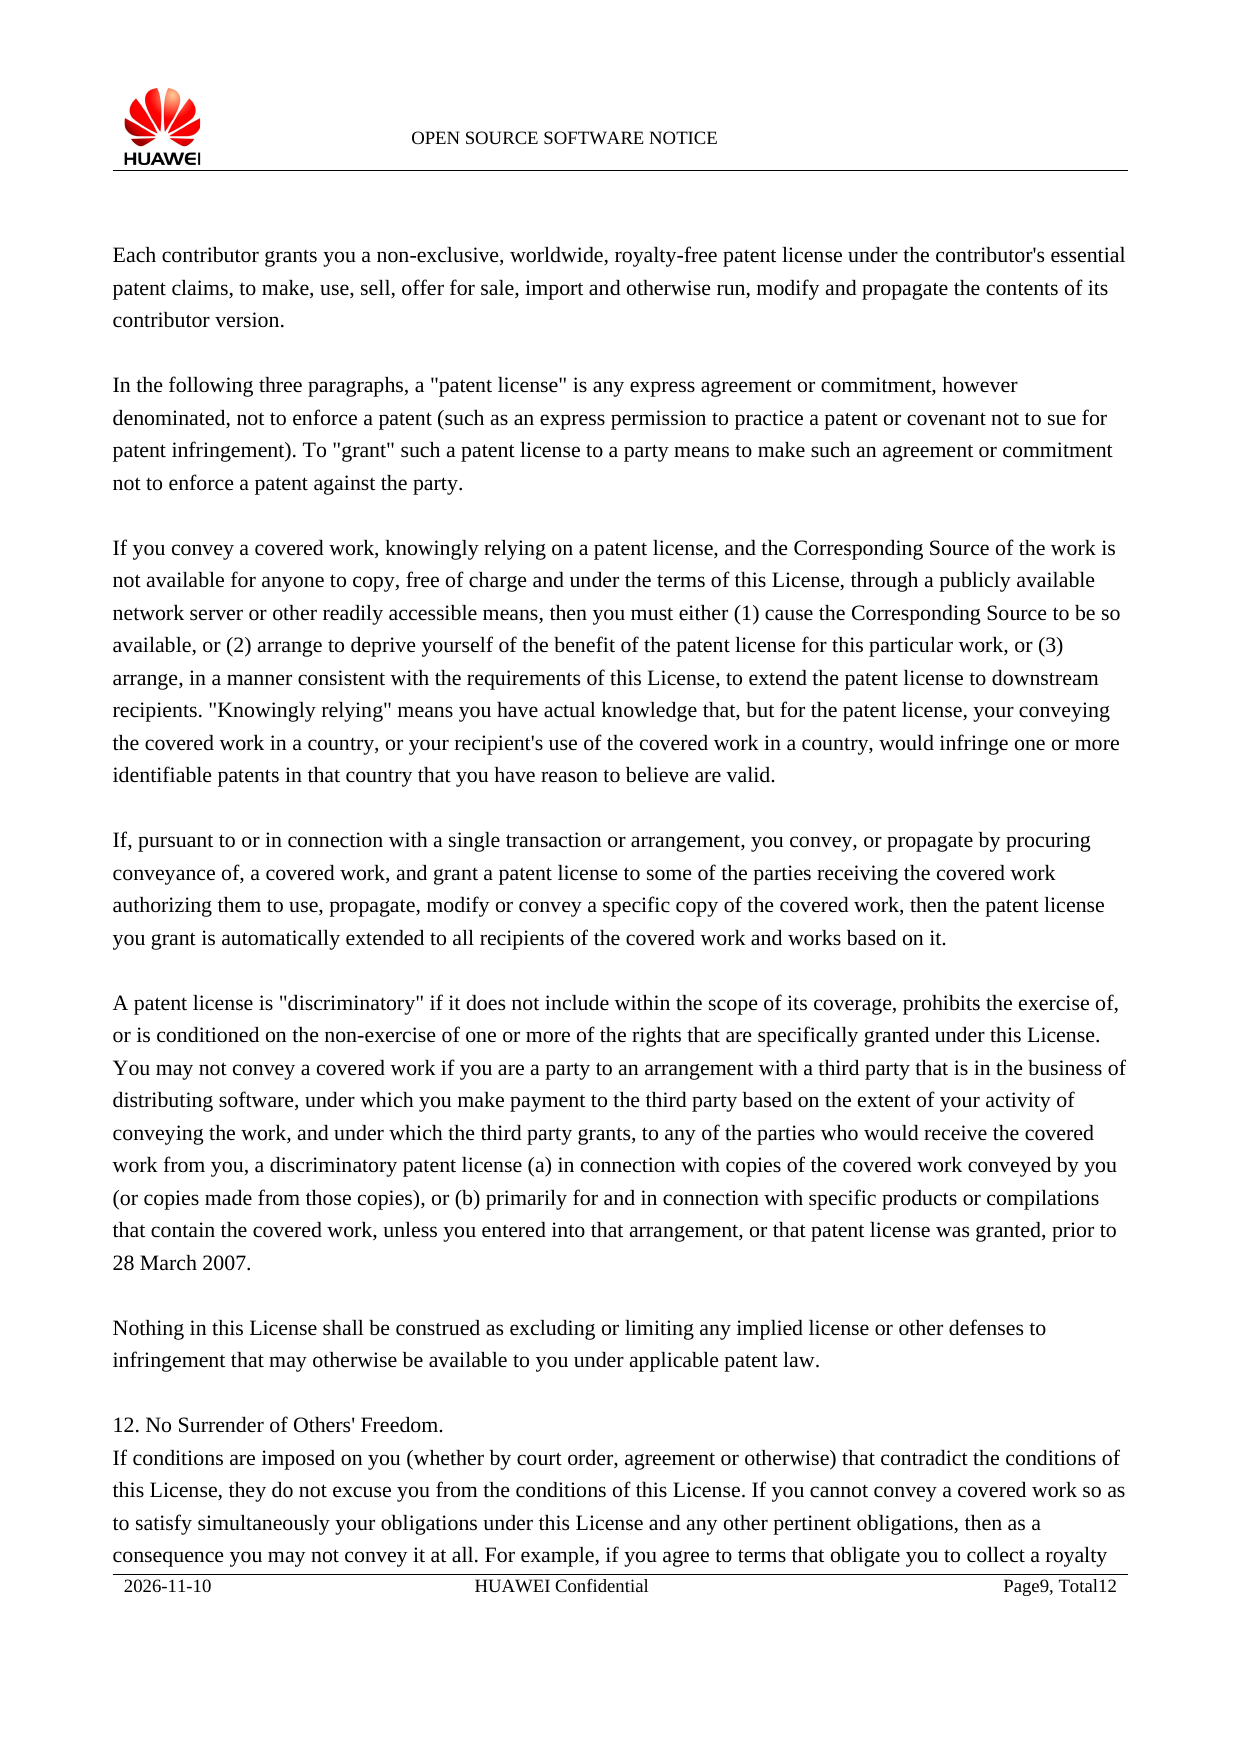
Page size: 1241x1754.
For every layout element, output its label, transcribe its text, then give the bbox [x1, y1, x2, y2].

picture [124, 88, 201, 165]
